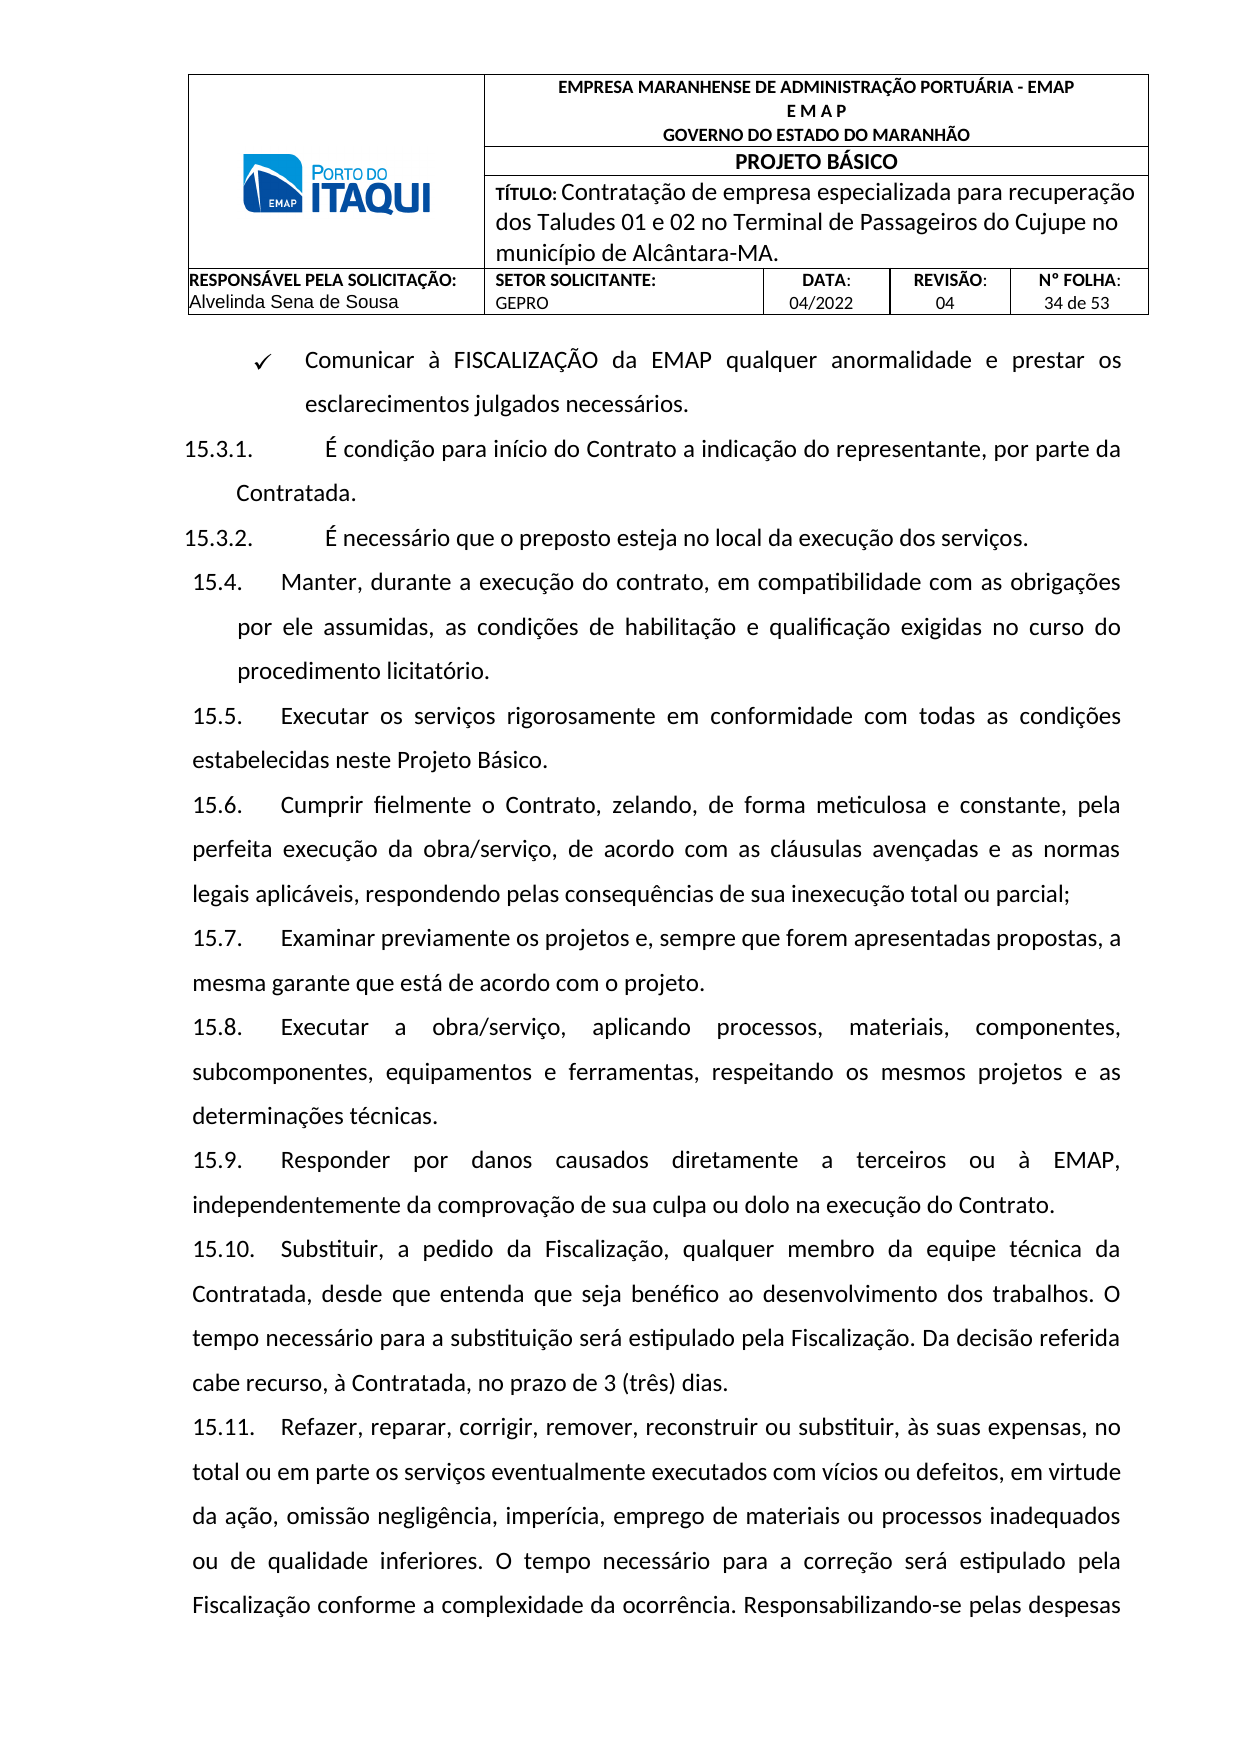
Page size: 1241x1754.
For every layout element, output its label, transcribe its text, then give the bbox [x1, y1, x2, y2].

list Executar a obra/serviço, aplicando processos, materiais, componentes, subcomponentes, equipamentos e ferramentas, respeitando os mesmos projetos e as determinações técnicas. [192, 1011, 1122, 1136]
list Substituir, a pedido da Fiscalização, qualquer membro da equipe técnica da Contratada, desde que entenda que seja benéfico ao desenvolvimento dos trabalhos. O tempo necessário para a substituição será estipulado pela Fiscalização. Da decisão referida cabe recurso, à Contratada, no prazo de 3 (três) dias. [192, 1234, 1122, 1403]
list Executar os serviços rigorosamente em conformidade com todas as condições estabelecidas neste Projeto Básico. [192, 700, 1122, 780]
list É condição para início do Contrato a indicação do representante, por parte da Contratada. [184, 433, 1122, 513]
list Examinar previamente os projetos e, sempre que forem apresentadas propostas, a mesma garante que está de acordo com o projeto. [192, 922, 1122, 1002]
list Manter, durante a execução do contrato, em compatibilidade com as obrigações por ele assumidas, as condições de habilitação e qualificação exigidas no curso do procedimento licitatório. [192, 566, 1122, 691]
list Comunicar à FISCALIZAÇÃO da EMAP qualquer anormalidade e prestar os esclarecimentos julgados necessários. [252, 344, 1122, 424]
list É necessário que o preposto esteja no local da execução dos serviços. [184, 522, 1122, 558]
picture [237, 146, 436, 219]
list Responder por danos causados diretamente a terceiros ou à EMAP, independentemente da comprovação de sua culpa ou dolo na execução do Contrato. [192, 1145, 1122, 1225]
list Cumprir fielmente o Contrato, zelando, de forma meticulosa e constante, pela perfeita execução da obra/serviço, de acordo com as cláusulas avençadas e as normas legais aplicáveis, respondendo pelas consequências de sua inexecução total ou parcial; [192, 789, 1122, 913]
